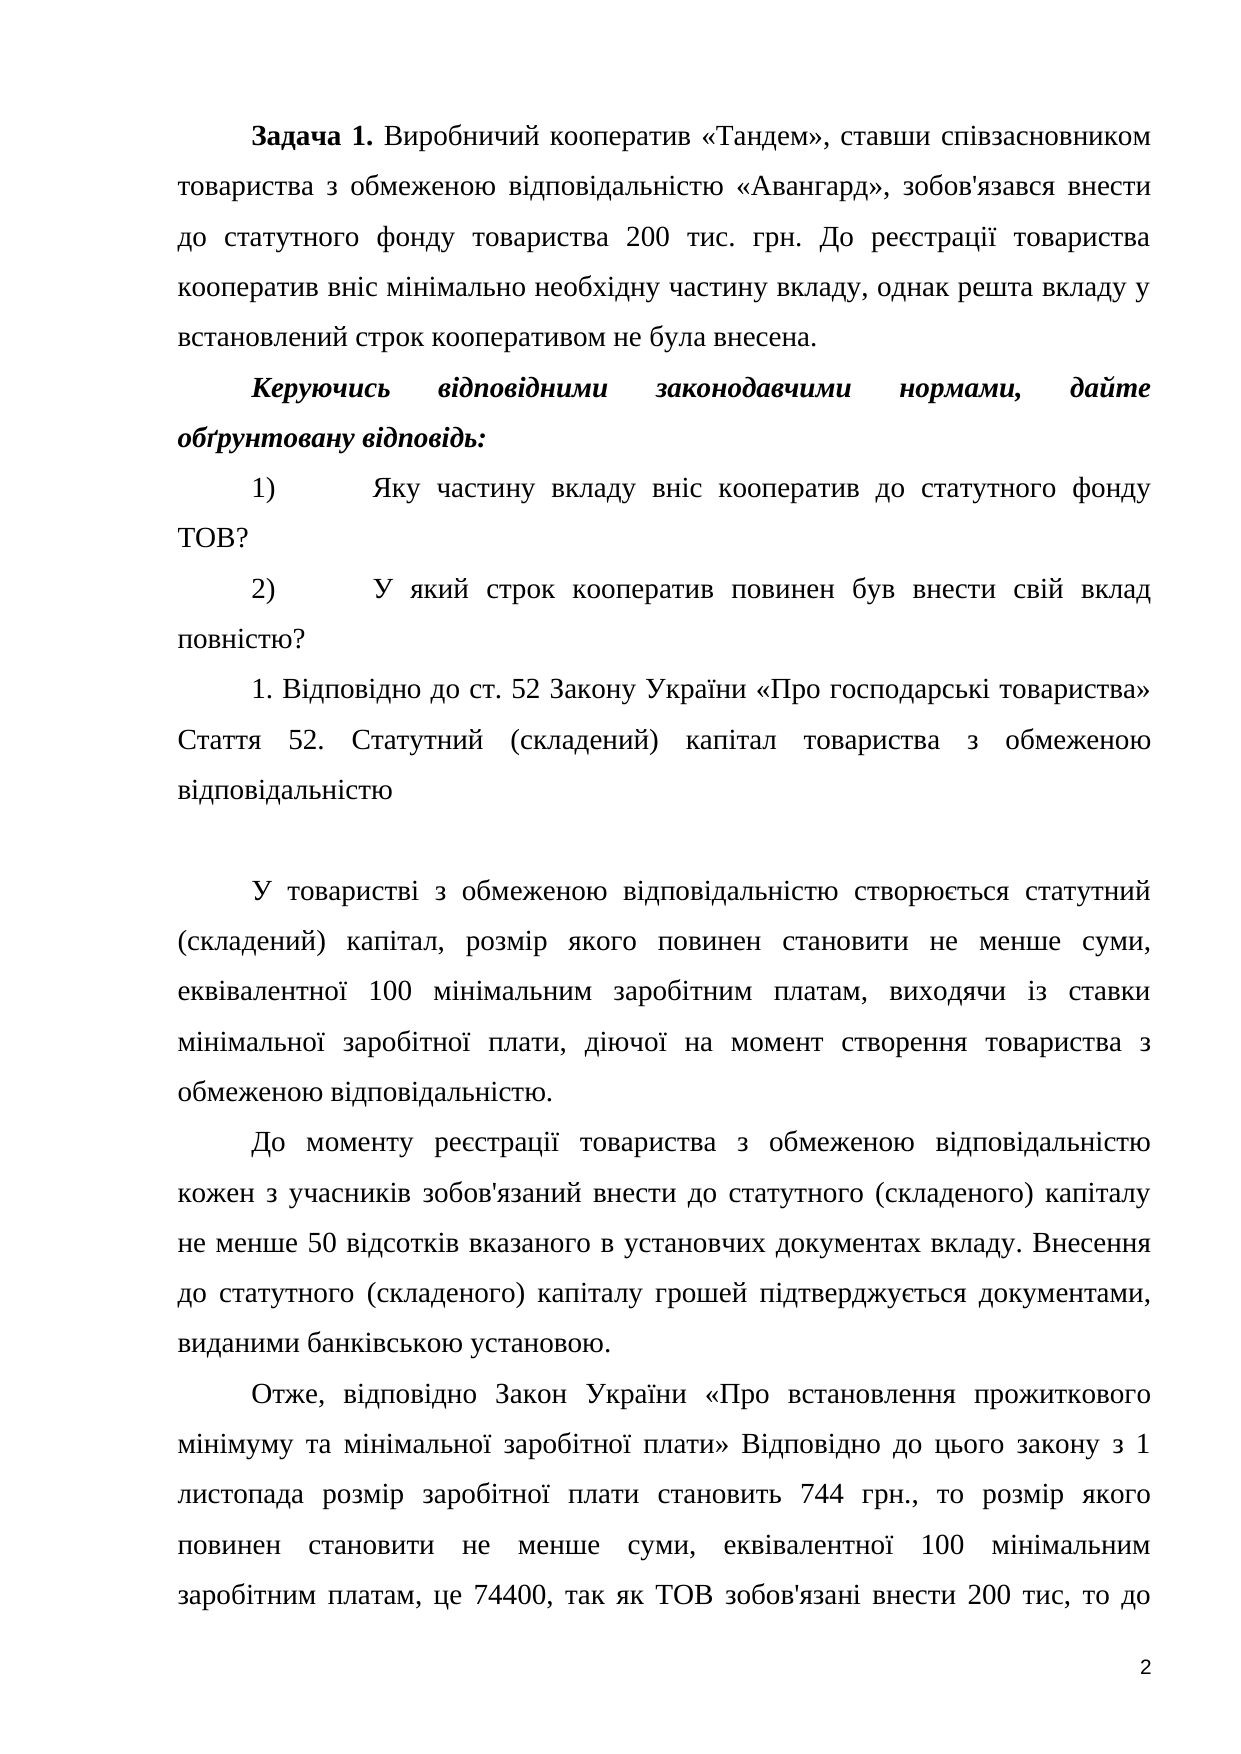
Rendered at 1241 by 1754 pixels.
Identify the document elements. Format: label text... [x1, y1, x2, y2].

text Керуючись відповідними законодавчими нормами, дайте обґрунтовану відповідь: [177, 370, 1152, 453]
text 1. Відповідно до ст. 52 Закону України «Про господарські товариства» Стаття 52. Статутний (складений) капітал товариства з обмеженою відповідальністю [177, 672, 1152, 806]
text До моменту реєстрації товариства з обмеженою відповідальністю кожен з учасників зобов'язаний внести до статутного (складеного) капіталу не менше 50 відсотків вказаного в установчих документах вкладу. Внесення до статутного (складеного) капіталу грошей підтверджується документами, виданими банківською установою. [177, 1124, 1152, 1359]
list Яку частину вкладу вніс кооператив до статутного фонду ТОВ? [177, 470, 1152, 554]
text У товаристві з обмеженою відповідальністю створюється статутний (складений) капітал, розмір якого повинен становити не менше суми, еквівалентної 100 мінімальним заробітним платам, виходячи із ставки мінімальної заробітної плати, діючої на момент створення товариства з обмеженою відповідальністю. [177, 873, 1152, 1108]
text Задача 1. Виробничий кооператив «Тандем», ставши співзасновником товариства з обмеженою відповідальністю «Авангард», зобов'язався внести до статутного фонду товариства 200 тис. грн. До реєстрації товариства кооператив вніс мінімально необхідну частину вкладу, однак решта вкладу у встановлений строк кооперативом не була внесена. [177, 118, 1152, 353]
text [177, 1376, 1152, 1611]
list У який строк кооператив повинен був внести свій вклад повністю? [177, 571, 1152, 655]
